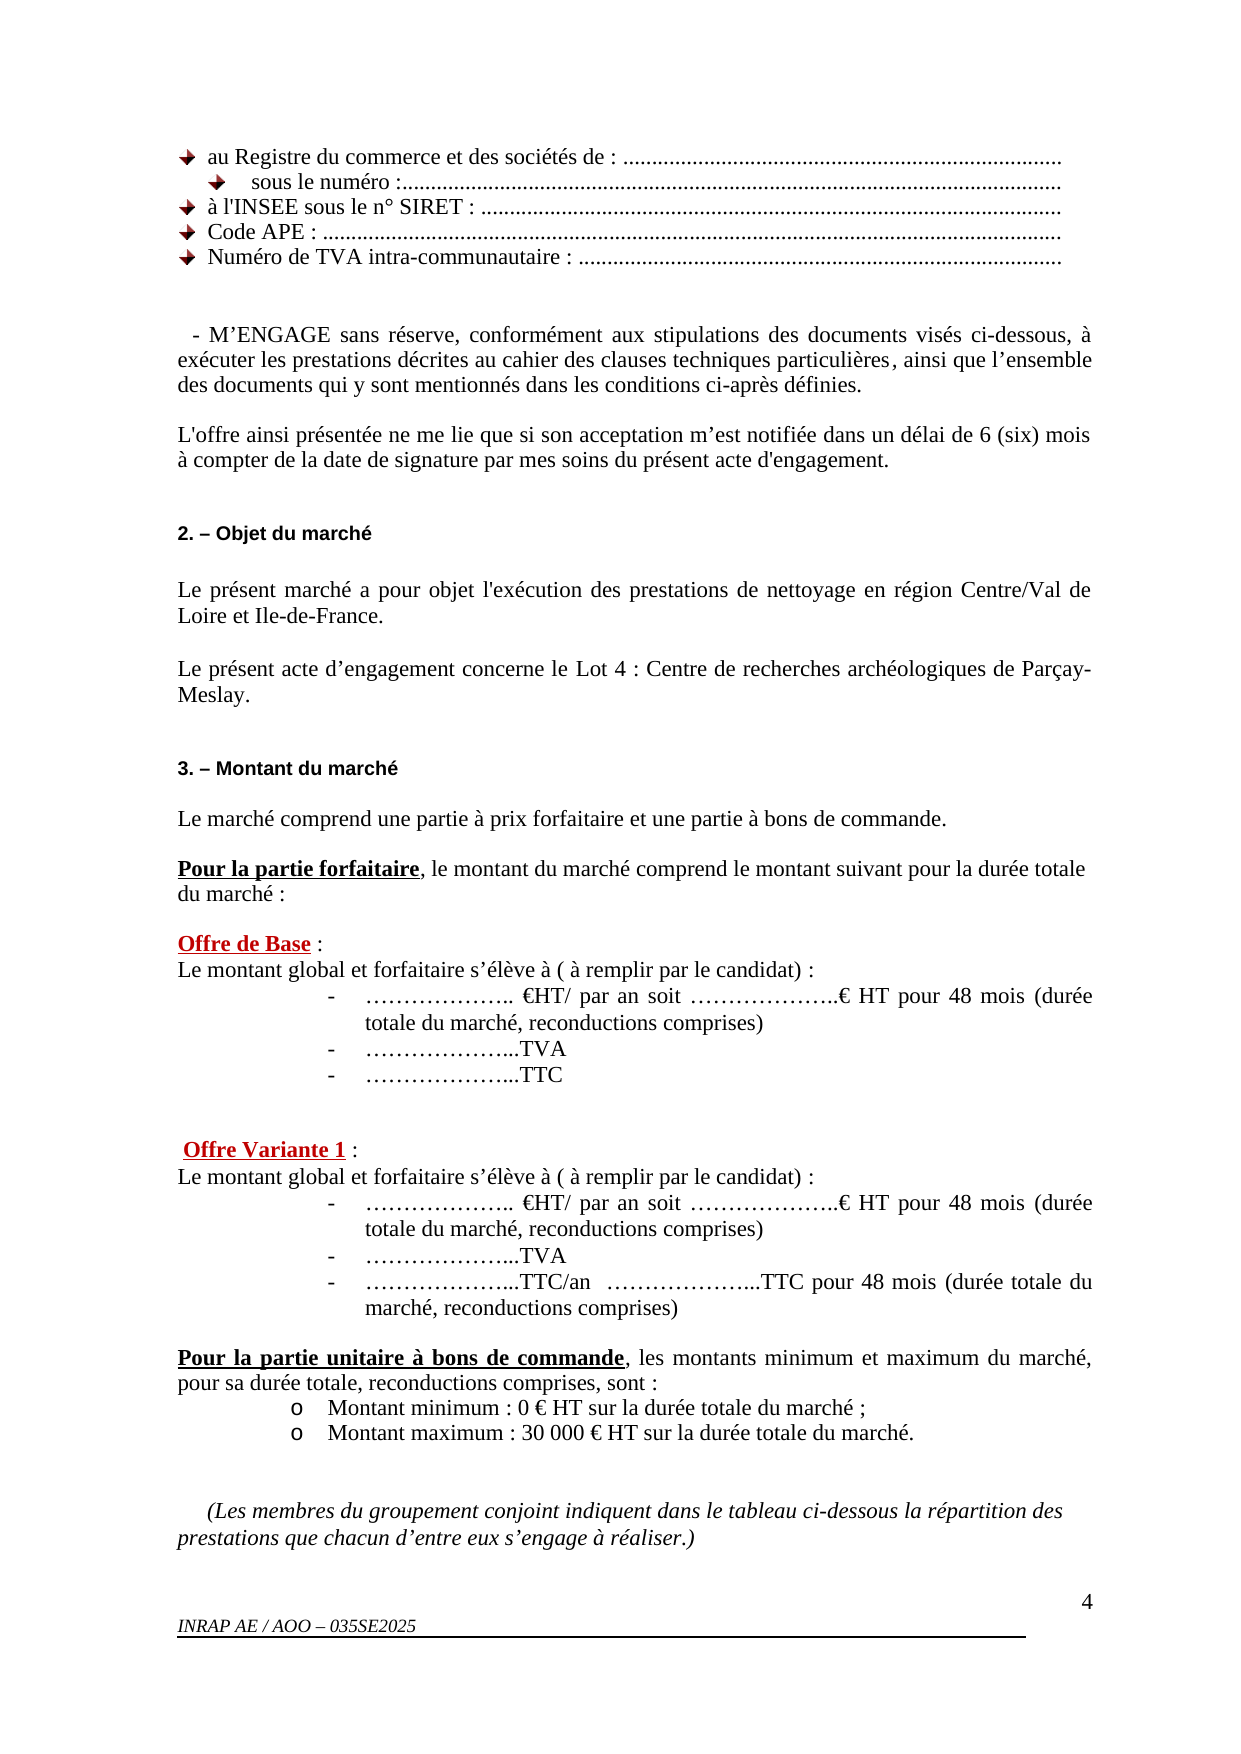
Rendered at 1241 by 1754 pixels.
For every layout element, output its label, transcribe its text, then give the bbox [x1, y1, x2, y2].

text Le montant global et forfaitaire s’élève à ( à remplir par le candidat) : [177, 1163, 1093, 1189]
text Le présent acte d’engagement concerne le Lot 4 : Centre de recherches archéologiques de Parçay-Meslay. [177, 655, 1093, 708]
list Montant maximum : 30 000 € HT sur la durée totale du marché. [290, 1421, 1093, 1446]
text Offre Variante 1 : [177, 1138, 1093, 1163]
text Offre de Base : [177, 931, 1093, 956]
list ………………...TTC/an ………………...TTC pour 48 mois (durée totale du marché, reconductions comprises) [327, 1268, 1093, 1321]
list Numéro de TVA intra-communautaire : [177, 244, 1093, 269]
picture [178, 223, 195, 240]
subtitle 2. – Objet du marché [177, 522, 1093, 545]
list à l'INSEE sous le n° SIRET : [177, 194, 1093, 219]
text Le présent marché a pour objet l'exécution des prestations de nettoyage en région Centre/Val de Loire et Ile-de-France. [177, 576, 1093, 629]
list Montant minimum : 0 € HT sur la durée totale du marché ; [290, 1396, 1093, 1421]
list ……………….. €HT/ par an soit ………………..€ HT pour 48 mois (durée totale du marché, reconductions comprises) [327, 982, 1093, 1035]
list ………………...TVA [327, 1242, 1093, 1268]
list ………………...TTC [327, 1061, 1093, 1088]
list au Registre du commerce et des sociétés de : [177, 144, 1093, 169]
list ……………….. €HT/ par an soit ………………..€ HT pour 48 mois (durée totale du marché, reconductions comprises) [327, 1189, 1093, 1242]
text - M’ENGAGE sans réserve, conformément aux stipulations des documents visés ci-dessous, à exécuter les prestations décrites au cahier des clauses techniques particulières, ainsi que l’ensemble des documents qui y sont mentionnés dans les conditions ci-après définies. [177, 322, 1093, 397]
picture [178, 198, 195, 215]
list ………………...TVA [327, 1035, 1093, 1061]
list Code APE : [177, 219, 1093, 244]
text L'offre ainsi présentée ne me lie que si son acceptation m’est notifiée dans un délai de 6 (six) mois à compter de la date de signature par mes soins du présent acte d'engagement. [177, 422, 1093, 472]
text Le marché comprend une partie à prix forfaitaire et une partie à bons de commande. [177, 804, 1093, 831]
picture [178, 148, 195, 165]
picture [178, 248, 195, 265]
text Le montant global et forfaitaire s’élève à ( à remplir par le candidat) : [177, 956, 1093, 982]
text Pour la partie forfaitaire, le montant du marché comprend le montant suivant pour la durée totale du marché : [177, 856, 1093, 906]
subtitle 3. – Montant du marché [177, 757, 1093, 779]
text Pour la partie unitaire à bons de commande, les montants minimum et maximum du marché, pour sa durée totale, reconductions comprises, sont : [177, 1346, 1093, 1396]
text (Les membres du groupement conjoint indiquent dans le tableau ci-dessous la répartition des prestations que chacun d’entre eux s’engage à réaliser.) [177, 1497, 1093, 1550]
list sous le numéro : [207, 169, 1093, 194]
picture [207, 173, 225, 190]
